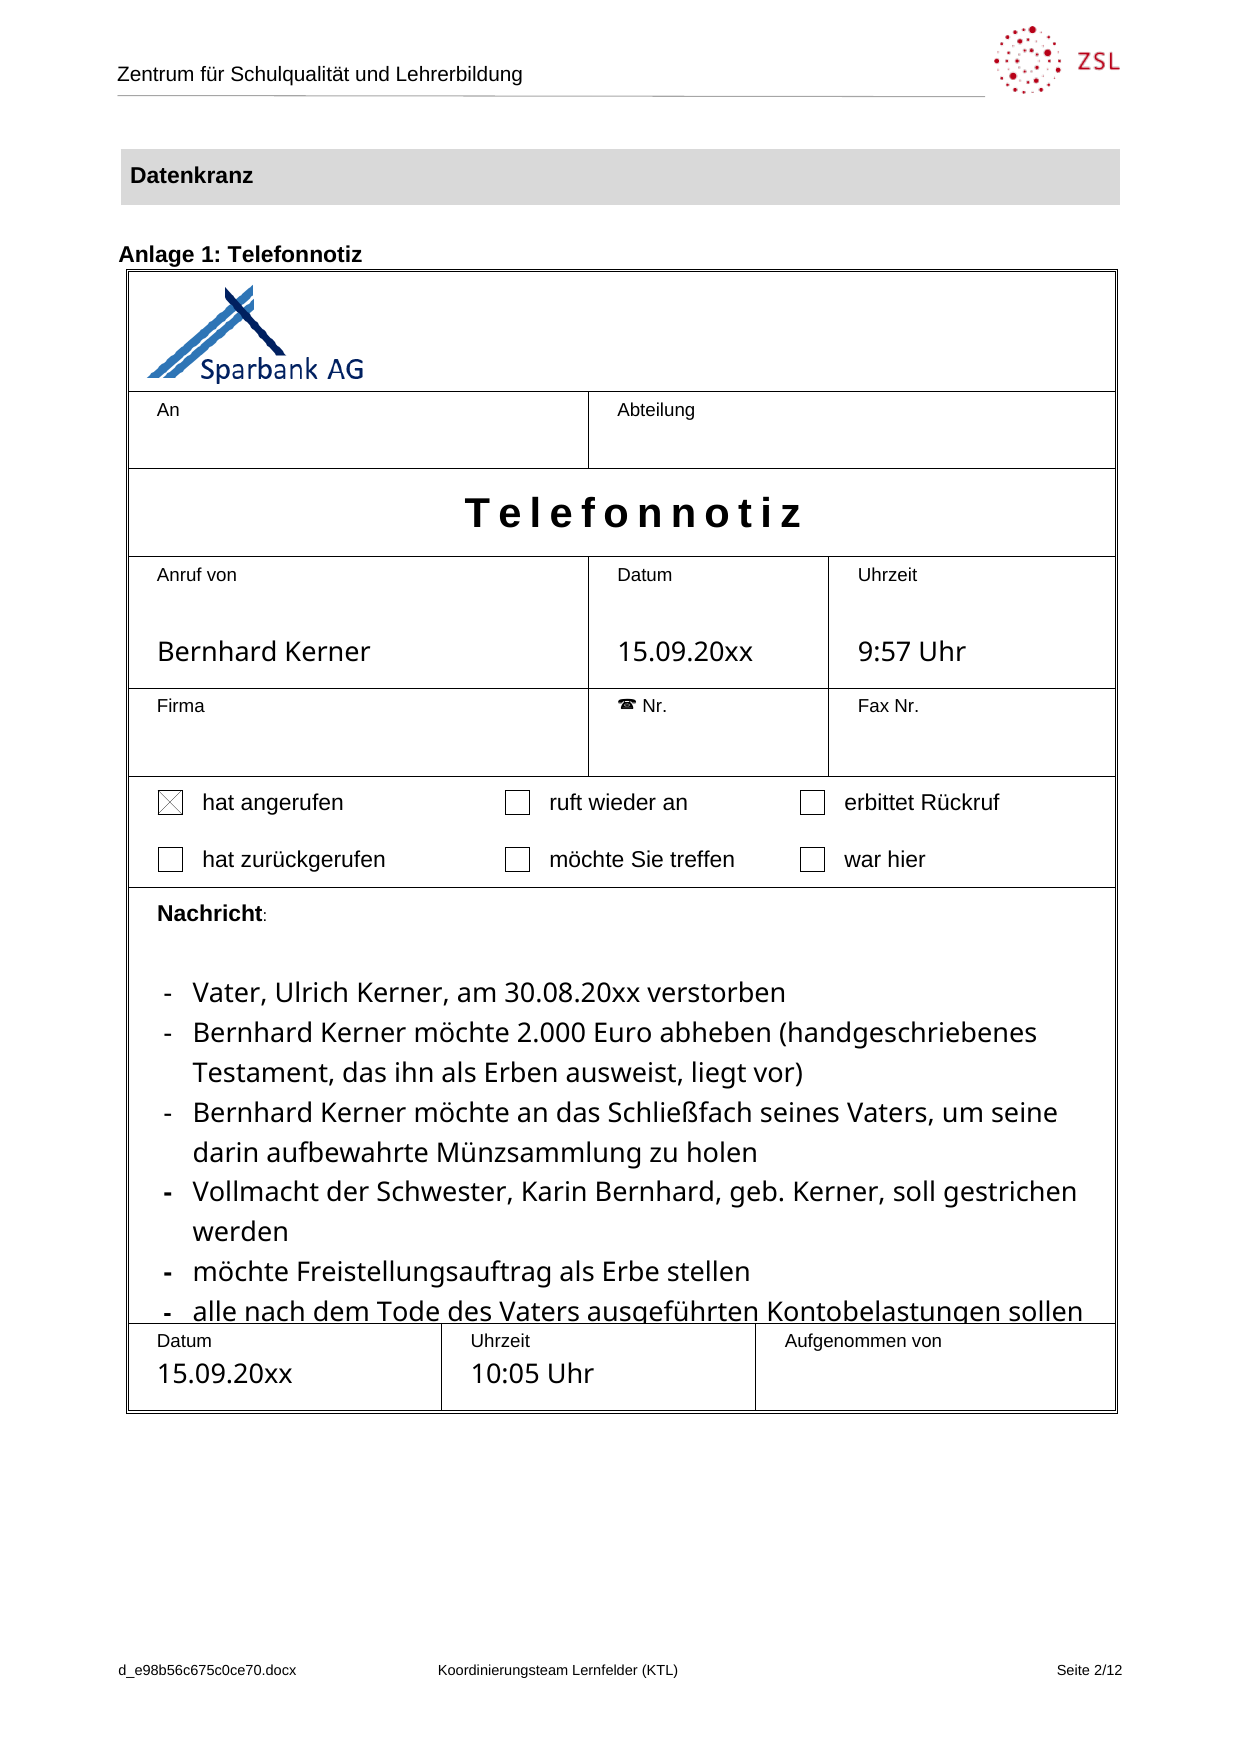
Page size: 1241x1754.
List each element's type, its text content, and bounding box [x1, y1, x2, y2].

table_cell An [129, 392, 588, 468]
table_cell Datum 15.09.20xx [129, 1324, 441, 1410]
picture [142, 279, 367, 389]
table_cell Telefonnotiz [129, 469, 1115, 556]
text Datenkranz [122, 150, 1119, 204]
table_cell Aufgenommen von [756, 1324, 1115, 1410]
table_cell hat angerufen ruft wieder an erbittet Rückruf hat zurückgerufen möchte Sie treffen war hier [129, 777, 1115, 887]
table_cell Abteilung [589, 392, 1115, 468]
table_cell Uhrzeit 9:57 Uhr [829, 557, 1115, 688]
table_cell Nr. [589, 689, 828, 776]
table_cell Firma [129, 689, 588, 776]
table_cell Nachricht: Vater, Ulrich Kerner, am 30.08.20xx verstorben Bernhard Kerner möchte 2.000 Euro abheben (handgeschriebenes Testament, das ihn als Erben ausweist, liegt vor) Bernhard Kerner möchte an das Schließfach seines Vaters, um seine darin aufbewahrte Münzsammlung zu holen Vollmacht der Schwester, Karin Bernhard, geb. Kerner, soll gestrichen werden möchte Freistellungsauftrag als Erbe stellen alle nach dem Tode des Vaters ausgeführten Kontobelastungen sollen rückgängig gemacht werden [129, 888, 1115, 1323]
table_cell Fax Nr. [829, 689, 1115, 776]
table_cell Uhrzeit 10:05 Uhr [442, 1324, 755, 1410]
table_header [129, 272, 1115, 391]
table_cell Datum 15.09.20xx [589, 557, 828, 688]
text Anlage 1: Telefonnotiz [118, 236, 1122, 269]
picture [992, 25, 1122, 96]
table_cell Anruf von Bernhard Kerner [129, 557, 588, 688]
